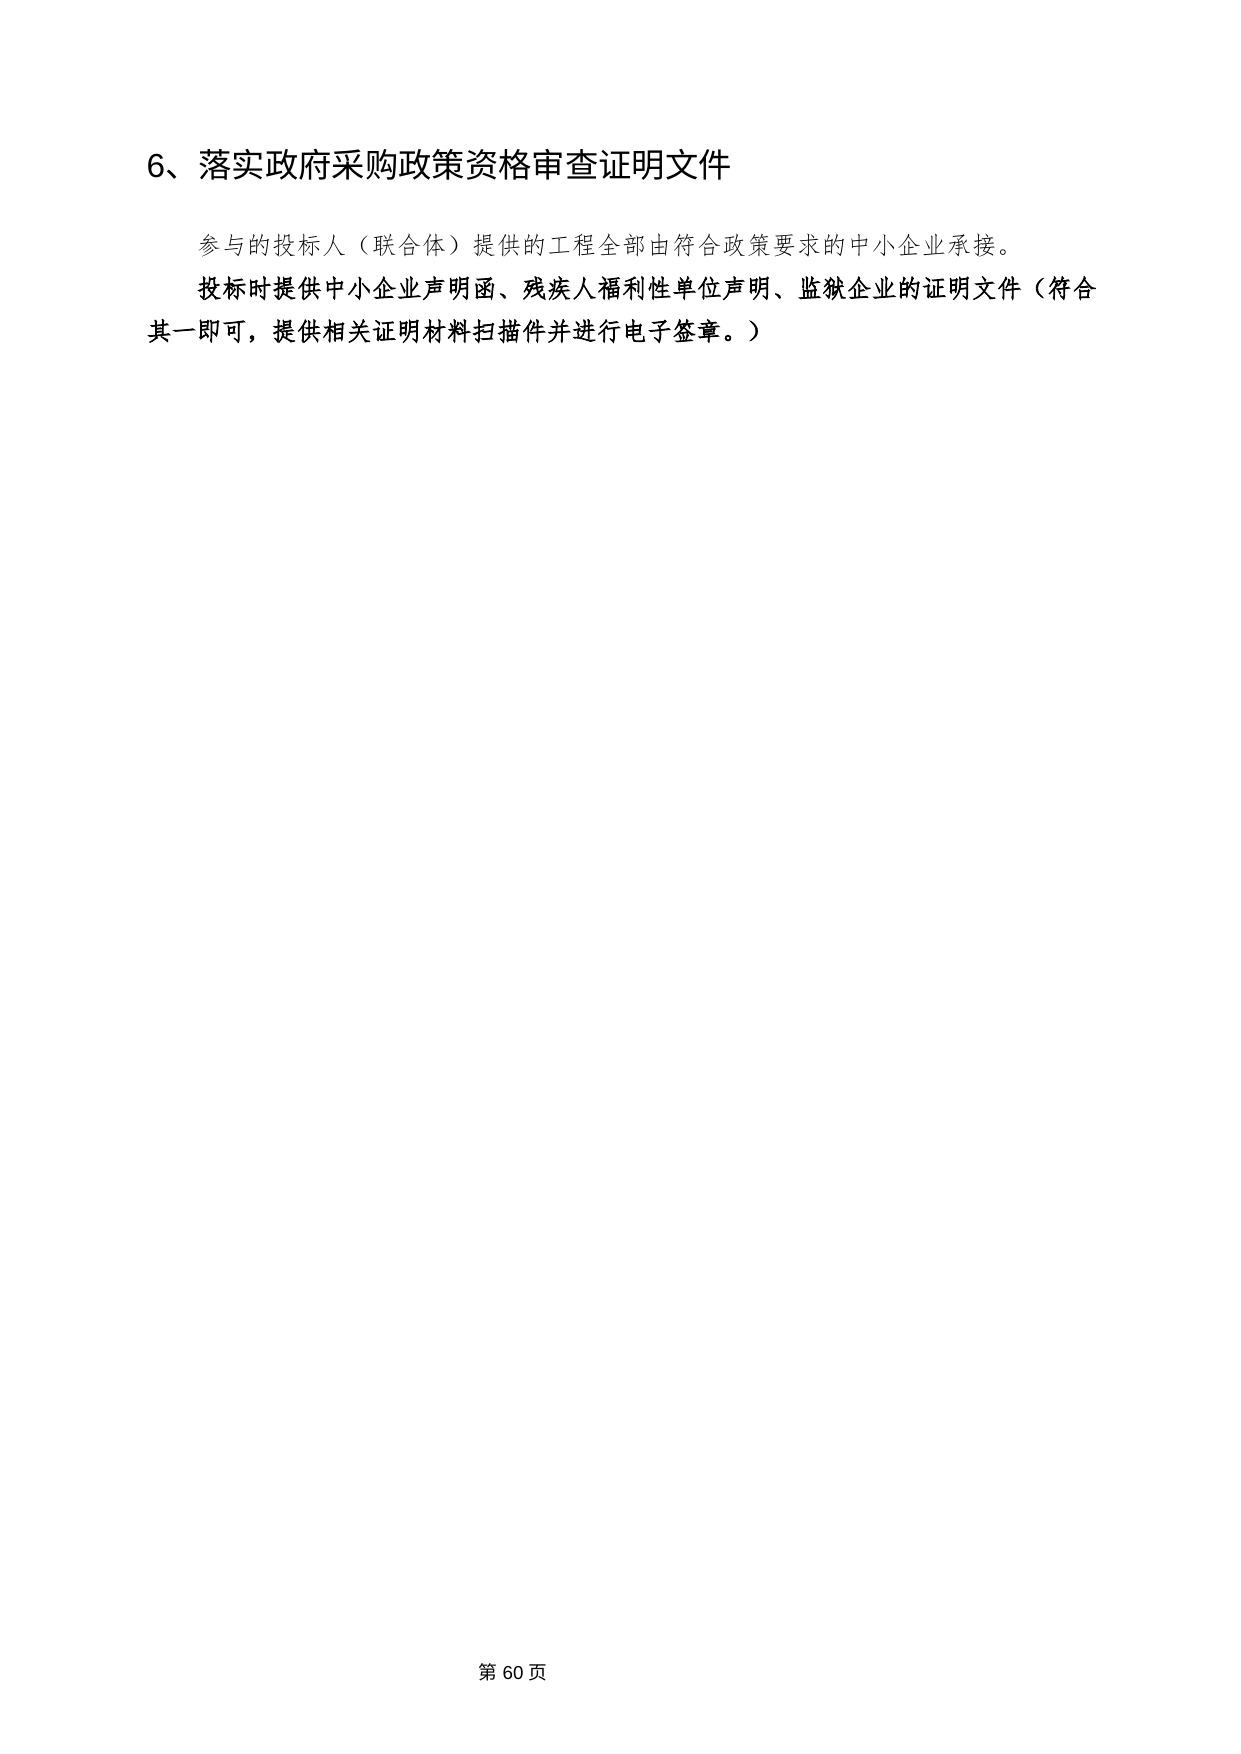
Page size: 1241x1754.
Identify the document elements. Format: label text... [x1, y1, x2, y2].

text 6、落实政府采购政策资格审查证明文件 [146, 146, 1111, 185]
text 投标时提供中小企业声明函、残疾人福利性单位声明、监狱企业的证明文件（符合其一即可，提供相关证明材料扫描件并进行电子签章。） [146, 272, 1111, 343]
text 参与的投标人（联合体）提供的工程全部由符合政策要求的中小企业承接。 [146, 229, 1111, 258]
